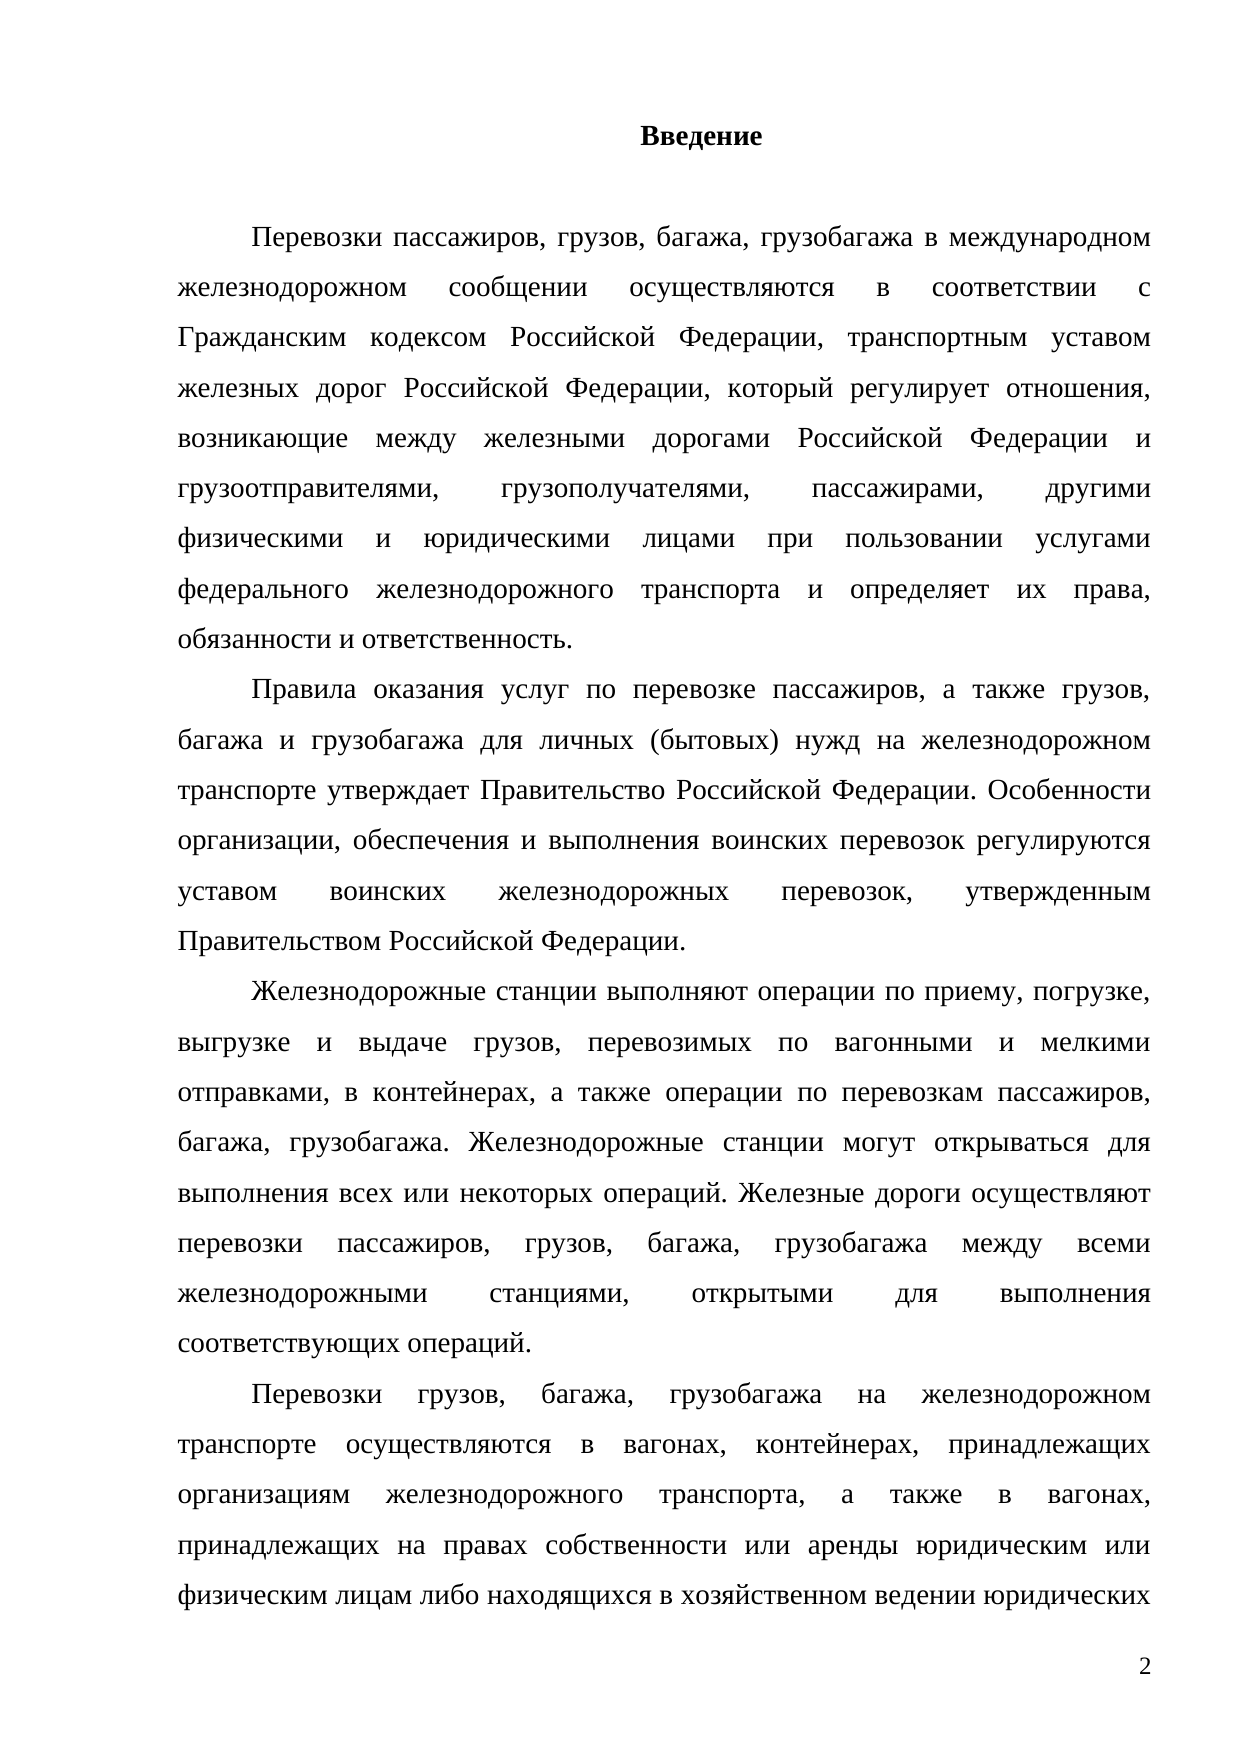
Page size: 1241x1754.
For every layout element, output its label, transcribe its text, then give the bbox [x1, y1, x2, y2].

text Правила оказания услуг по перевозке пассажиров, а также грузов, багажа и грузобагажа для личных (бытовых) нужд на железнодорожном транспорте утверждает Правительство Российской Федерации. Особенности организации, обеспечения и выполнения воинских перевозок регулируются уставом воинских железнодорожных перевозок, утвержденным Правительством Российской Федерации. [177, 672, 1152, 957]
text Перевозки пассажиров, грузов, багажа, грузобагажа в международном железнодорожном сообщении осуществляются в соответствии с Гражданским кодексом Российской Федерации, транспортным уставом железных дорог Российской Федерации, который регулирует отношения, возникающие между железными дорогами Российской Федерации и грузоотправителями, грузополучателями, пассажирами, другими физическими и юридическими лицами при пользовании услугами федерального железнодорожного транспорта и определяет их права, обязанности и ответственность. [177, 219, 1152, 655]
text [177, 1376, 1152, 1611]
text Введение [177, 118, 1152, 152]
text Железнодорожные станции выполняют операции по приему, погрузке, выгрузке и выдаче грузов, перевозимых по вагонными и мелкими отправками, в контейнерах, а также операции по перевозкам пассажиров, багажа, грузобагажа. Железнодорожные станции могут открываться для выполнения всех или некоторых операций. Железные дороги осуществляют перевозки пассажиров, грузов, багажа, грузобагажа между всеми железнодорожными станциями, открытыми для выполнения соответствующих операций. [177, 973, 1152, 1359]
